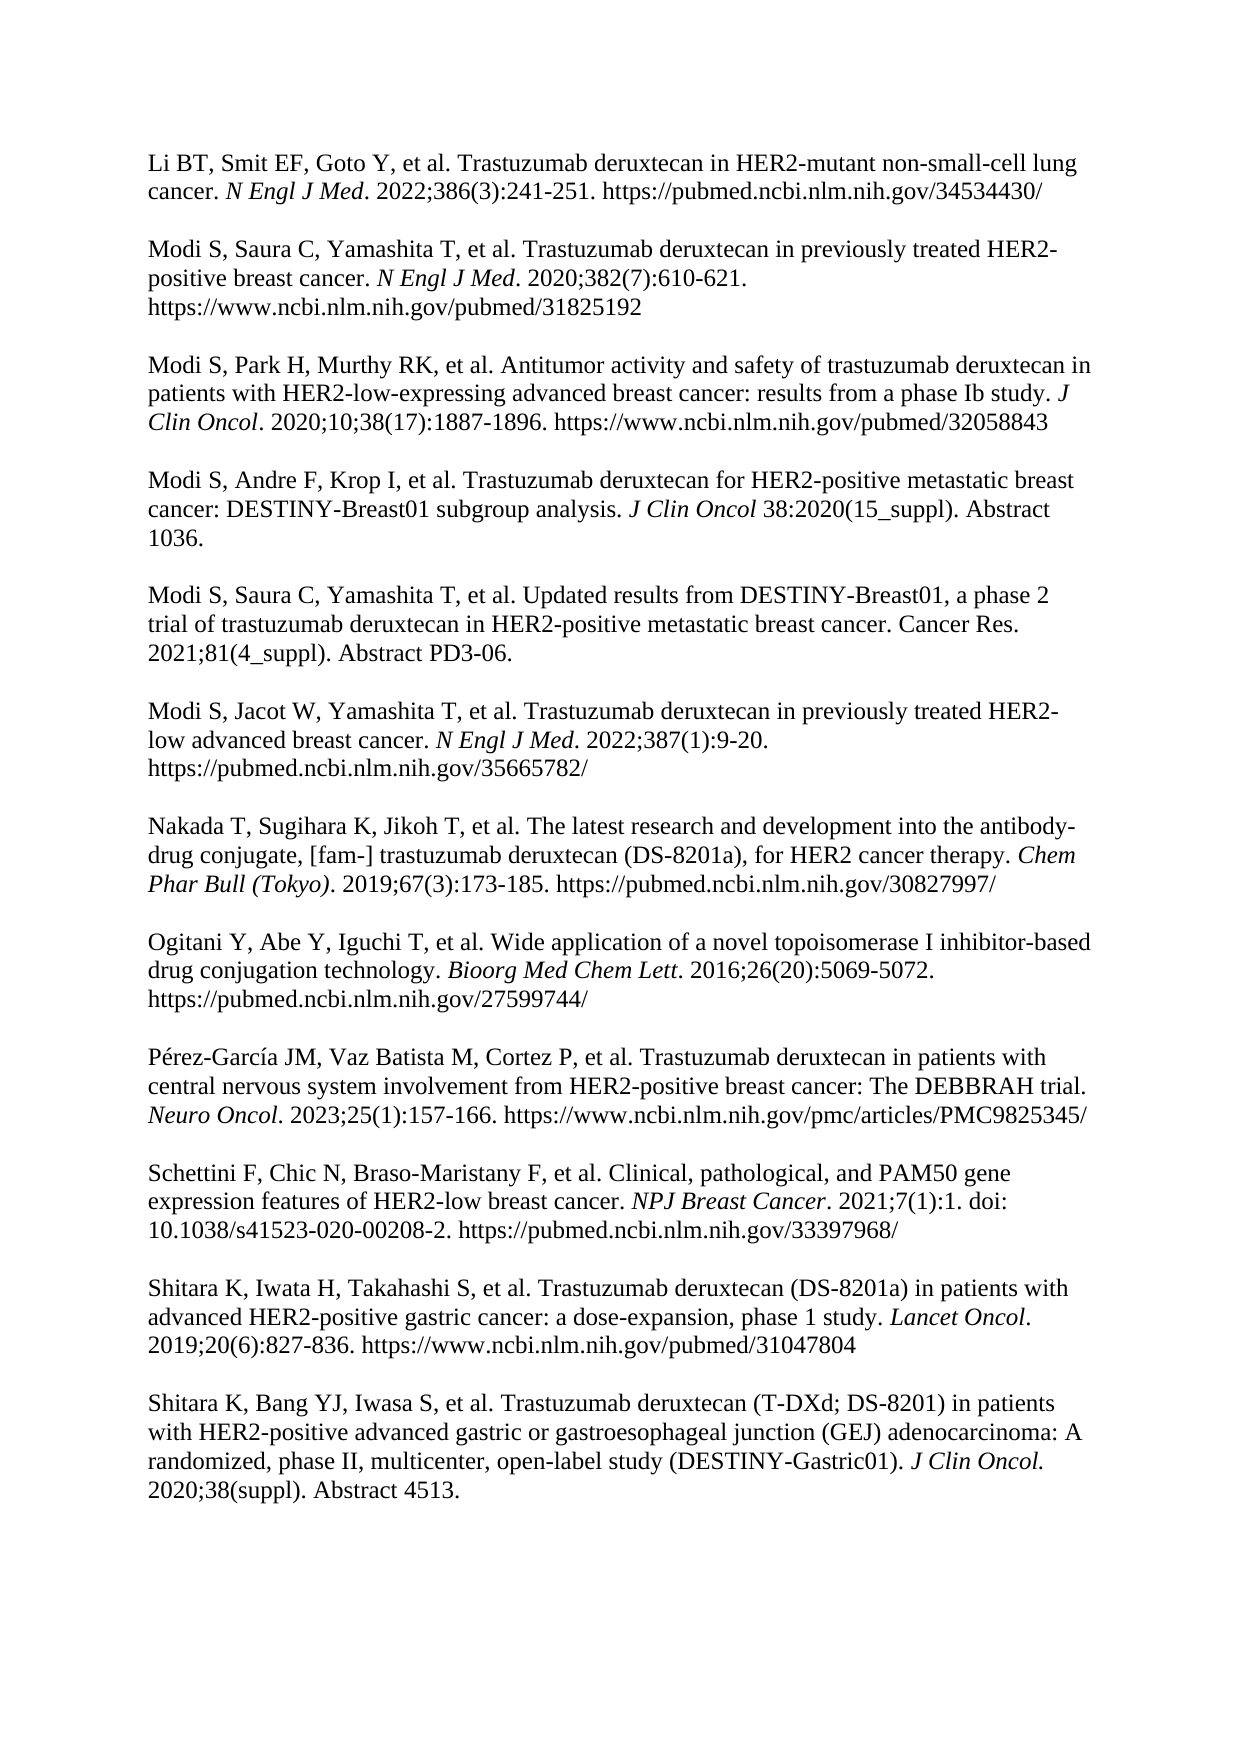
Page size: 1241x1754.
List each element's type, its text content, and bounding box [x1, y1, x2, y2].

text Shitara K, Iwata H, Takahashi S, et al. Trastuzumab deruxtecan (DS-8201a) in patients with advanced HER2-positive gastric cancer: a dose-expansion, phase 1 study. Lancet Oncol. 2019;20(6):827-836. https://www.ncbi.nlm.nih.gov/pubmed/31047804 [148, 1273, 1093, 1359]
text Modi S, Park H, Murthy RK, et al. Antitumor activity and safety of trastuzumab deruxtecan in patients with HER2-low-expressing advanced breast cancer: results from a phase Ib study. J Clin Oncol. 2020;10;38(17):1887-1896. https://www.ncbi.nlm.nih.gov/pubmed/32058843 [148, 350, 1093, 436]
text Shitara K, Bang YJ, Iwasa S, et al. Trastuzumab deruxtecan (T-DXd; DS-8201) in patients with HER2-positive advanced gastric or gastroesophageal junction (GEJ) adenocarcinoma: A randomized, phase II, multicenter, open-label study (DESTINY-Gastric01). J Clin Oncol. 2020;38(suppl). Abstract 4513. [148, 1388, 1093, 1503]
text Nakada T, Sugihara K, Jikoh T, et al. The latest research and development into the antibody-drug conjugate, [fam-] trastuzumab deruxtecan (DS-8201a), for HER2 cancer therapy. Chem Phar Bull (Tokyo). 2019;67(3):173-185. https://pubmed.ncbi.nlm.nih.gov/30827997/ [148, 811, 1093, 898]
text Modi S, Jacot W, Yamashita T, et al. Trastuzumab deruxtecan in previously treated HER2-low advanced breast cancer. N Engl J Med. 2022;387(1):9-20. https://pubmed.ncbi.nlm.nih.gov/35665782/ [148, 696, 1093, 782]
text Schettini F, Chic N, Braso-Maristany F, et al. Clinical, pathological, and PAM50 gene expression features of HER2-low breast cancer. NPJ Breast Cancer. 2021;7(1):1. doi: 10.1038/s41523-020-00208-2. https://pubmed.ncbi.nlm.nih.gov/33397968/ [148, 1158, 1093, 1244]
text Modi S, Saura C, Yamashita T, et al. Updated results from DESTINY-Breast01, a phase 2 trial of trastuzumab deruxtecan in HER2-positive metastatic breast cancer. Cancer Res. 2021;81(4_suppl). Abstract PD3-06. [148, 581, 1093, 667]
text Modi S, Andre F, Krop I, et al. Trastuzumab deruxtecan for HER2-positive metastatic breast cancer: DESTINY-Breast01 subgroup analysis. J Clin Oncol 38:2020(15_suppl). Abstract 1036. [148, 465, 1093, 551]
text Li BT, Smit EF, Goto Y, et al. Trastuzumab deruxtecan in HER2-mutant non-small-cell lung cancer. N Engl J Med. 2022;386(3):241-251. https://pubmed.ncbi.nlm.nih.gov/34534430/ [148, 148, 1093, 205]
text Ogitani Y, Abe Y, Iguchi T, et al. Wide application of a novel topoisomerase I inhibitor-based drug conjugation technology. Bioorg Med Chem Lett. 2016;26(20):5069-5072. https://pubmed.ncbi.nlm.nih.gov/27599744/ [148, 927, 1093, 1013]
text Pérez-García JM, Vaz Batista M, Cortez P, et al. Trastuzumab deruxtecan in patients with central nervous system involvement from HER2-positive breast cancer: The DEBBRAH trial. Neuro Oncol. 2023;25(1):157-166. https://www.ncbi.nlm.nih.gov/pmc/articles/PMC9825345/ [148, 1042, 1093, 1128]
text Modi S, Saura C, Yamashita T, et al. Trastuzumab deruxtecan in previously treated HER2-positive breast cancer. N Engl J Med. 2020;382(7):610-621. https://www.ncbi.nlm.nih.gov/pubmed/31825192 [148, 234, 1093, 321]
